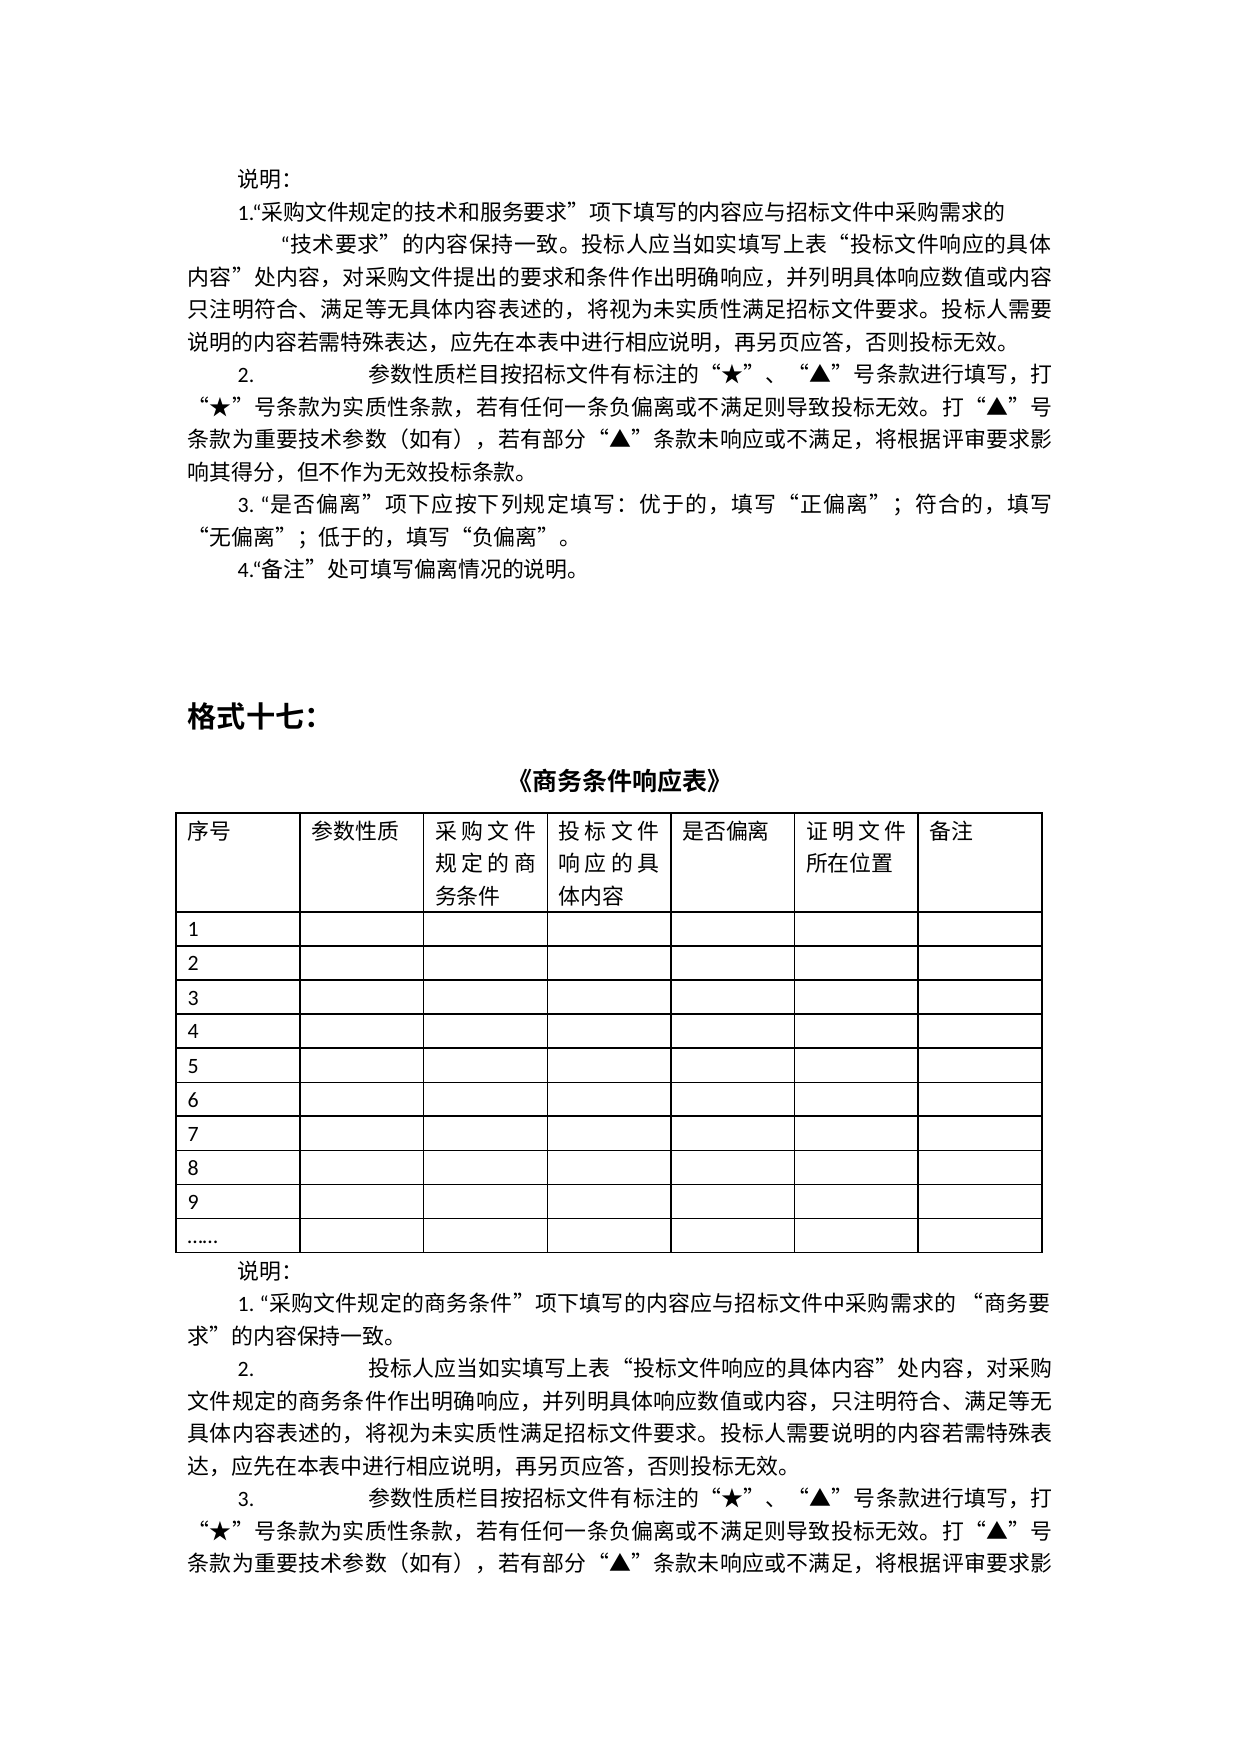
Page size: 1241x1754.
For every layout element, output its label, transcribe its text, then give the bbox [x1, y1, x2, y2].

table_cell [301, 1117, 423, 1149]
table_cell [919, 1049, 1041, 1081]
table_cell [424, 1219, 547, 1252]
table_cell [424, 1151, 547, 1183]
table_cell [795, 1185, 917, 1218]
table_cell [548, 981, 670, 1013]
text 3. “是否偏离”项下应按下列规定填写：优于的，填写“正偏离”；符合的，填写“无偏离”；低于的，填写“负偏离”。 [187, 487, 1053, 552]
table_cell [301, 1151, 423, 1183]
table_cell [548, 947, 670, 979]
table_cell [424, 981, 547, 1013]
table_cell [301, 1083, 423, 1115]
table_cell [919, 947, 1041, 979]
text 说明： [187, 162, 1053, 194]
table_cell [301, 1185, 423, 1218]
table_cell [301, 1015, 423, 1047]
table_cell 3 [177, 981, 299, 1013]
table_cell [424, 947, 547, 979]
table_cell [301, 981, 423, 1013]
text 1.“采购文件规定的技术和服务要求”项下填写的内容应与招标文件中采购需求的 “技术要求”的内容保持一致。投标人应当如实填写上表“投标文件响应的具体内容”处内容，对采购文件提出的要求和条件作出明确响应，并列明具体响应数值或内容，只注明符合、满足等无具体内容表述的，将视为未实质性满足招标文件要求。投标人需要说明的内容若需特殊表达，应先在本表中进行相应说明，再另页应答，否则投标无效。 [187, 194, 1053, 357]
table_cell [548, 1185, 670, 1218]
table_cell [424, 913, 547, 945]
table_cell [919, 1185, 1041, 1218]
table_cell [795, 1049, 917, 1081]
table_cell [919, 1015, 1041, 1047]
table_cell [672, 1049, 794, 1081]
table_cell [795, 1219, 917, 1252]
table_cell [424, 1083, 547, 1115]
table_cell [672, 1185, 794, 1218]
table_cell 1 [177, 913, 299, 945]
table_header 备注 [919, 814, 1041, 911]
text 4.“备注”处可填写偏离情况的说明。 [187, 552, 1053, 584]
table_cell [919, 1151, 1041, 1183]
table_cell …… [177, 1219, 299, 1252]
table_header 证明文件所在位置 [795, 814, 917, 911]
table_cell [548, 1117, 670, 1149]
table_cell [795, 981, 917, 1013]
table_cell [672, 1117, 794, 1149]
table_cell [919, 913, 1041, 945]
table_cell [548, 1015, 670, 1047]
table_cell [919, 981, 1041, 1013]
table_cell [548, 913, 670, 945]
table_cell [548, 1049, 670, 1081]
table_cell [424, 1049, 547, 1081]
table_cell [919, 1117, 1041, 1149]
table_header 采购文件规定的商务条件 [424, 814, 547, 911]
table_cell [795, 947, 917, 979]
table_cell [424, 1015, 547, 1047]
text 2. 参数性质栏目按招标文件有标注的“★”、“▲”号条款进行填写，打“★”号条款为实质性条款，若有任何一条负偏离或不满足则导致投标无效。打“▲”号条款为重要技术参数（如有），若有部分“▲”条款未响应或不满足，将根据评审要求影响其得分，但不作为无效投标条款。 [187, 357, 1053, 487]
table_cell [672, 1083, 794, 1115]
table_cell [672, 1015, 794, 1047]
table_cell [672, 1151, 794, 1183]
table_cell [548, 1151, 670, 1183]
table_cell [548, 1083, 670, 1115]
table_cell [672, 947, 794, 979]
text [187, 1481, 1053, 1578]
table_cell 4 [177, 1015, 299, 1047]
table_cell [795, 1117, 917, 1149]
table_cell [919, 1219, 1041, 1252]
table_header 是否偏离 [672, 814, 794, 911]
table_cell 7 [177, 1117, 299, 1149]
table_cell [424, 1117, 547, 1149]
table_cell [672, 1219, 794, 1252]
text 格式十七： [187, 682, 1053, 747]
table_cell [795, 1083, 917, 1115]
table_cell [301, 1219, 423, 1252]
table_header 序号 [177, 814, 299, 911]
table_cell 9 [177, 1185, 299, 1218]
table_cell 2 [177, 947, 299, 979]
table_header 投标文件响应的具体内容 [548, 814, 670, 911]
table_cell 5 [177, 1049, 299, 1081]
table_cell 8 [177, 1151, 299, 1183]
table_cell [672, 913, 794, 945]
table_cell [795, 1015, 917, 1047]
text 2. 投标人应当如实填写上表“投标文件响应的具体内容”处内容，对采购文件规定的商务条件作出明确响应，并列明具体响应数值或内容，只注明符合、满足等无具体内容表述的，将视为未实质性满足招标文件要求。投标人需要说明的内容若需特殊表达，应先在本表中进行相应说明，再另页应答，否则投标无效。 [187, 1351, 1053, 1481]
text 《商务条件响应表》 [187, 747, 1053, 812]
table_cell [301, 947, 423, 979]
table_cell [919, 1083, 1041, 1115]
table_cell 6 [177, 1083, 299, 1115]
table_cell [301, 1049, 423, 1081]
text 1. “采购文件规定的商务条件”项下填写的内容应与招标文件中采购需求的 “商务要求”的内容保持一致。 [187, 1286, 1053, 1351]
table_cell [424, 1185, 547, 1218]
table_cell [672, 981, 794, 1013]
table_cell [795, 913, 917, 945]
table_cell [795, 1151, 917, 1183]
table_cell [548, 1219, 670, 1252]
table_cell [301, 913, 423, 945]
table_header 参数性质 [301, 814, 423, 911]
text 说明： [187, 1253, 1053, 1286]
